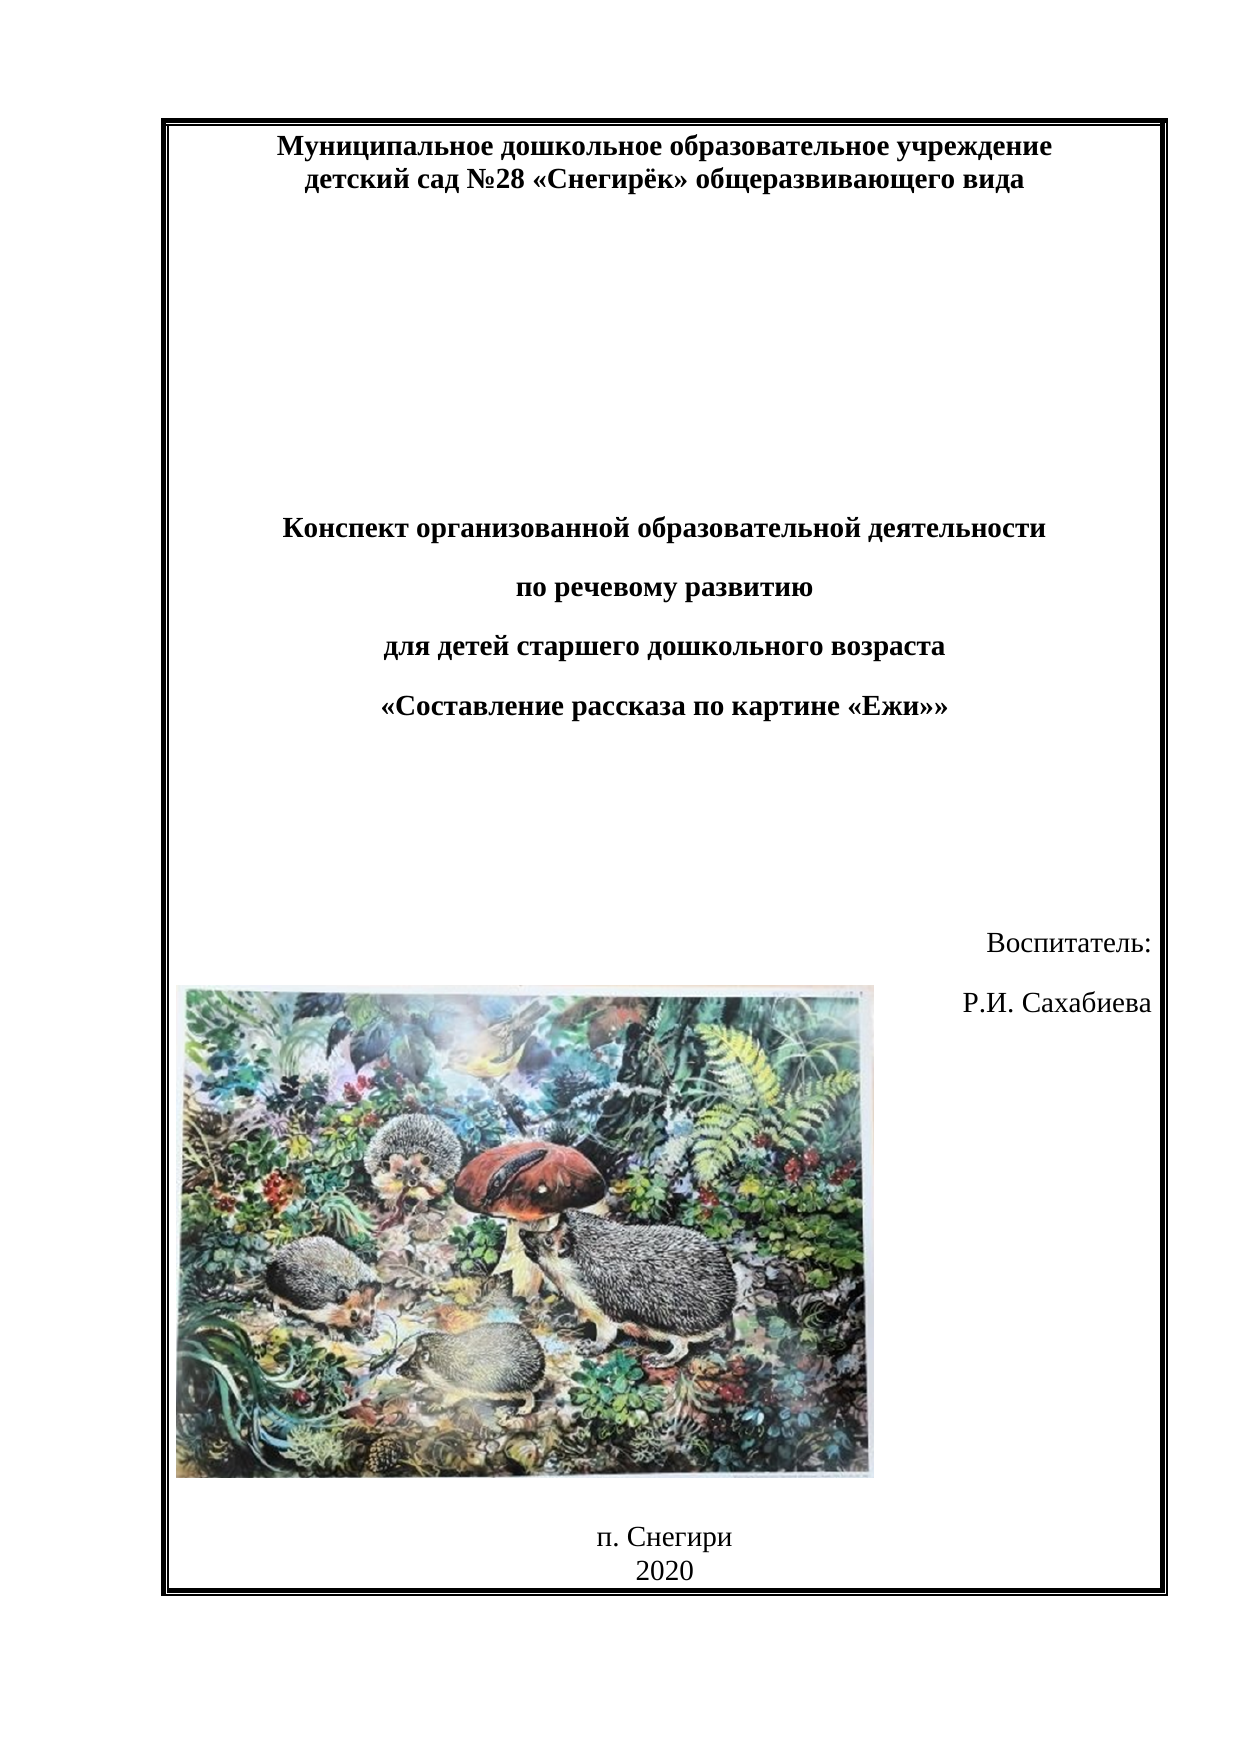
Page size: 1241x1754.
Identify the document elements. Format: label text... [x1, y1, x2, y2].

text Р.И. Сахабиева [169, 975, 1160, 1018]
text детский сад №28 «Снегирёк» общеразвивающего вида [177, 162, 1152, 195]
text для детей старшего дошкольного возраста [169, 618, 1160, 662]
text «Составление рассказа по картине «Ежи»» [169, 678, 1160, 721]
text Воспитатель: [169, 915, 1160, 959]
text 2020 [169, 1543, 1160, 1588]
text п. Снегири [169, 1509, 1160, 1543]
picture [176, 1018, 874, 1478]
text по речевому развитию [169, 559, 1160, 603]
text Конспект организованной образовательной деятельности [169, 500, 1160, 543]
text Муниципальное дошкольное образовательное учреждение [169, 126, 1160, 162]
